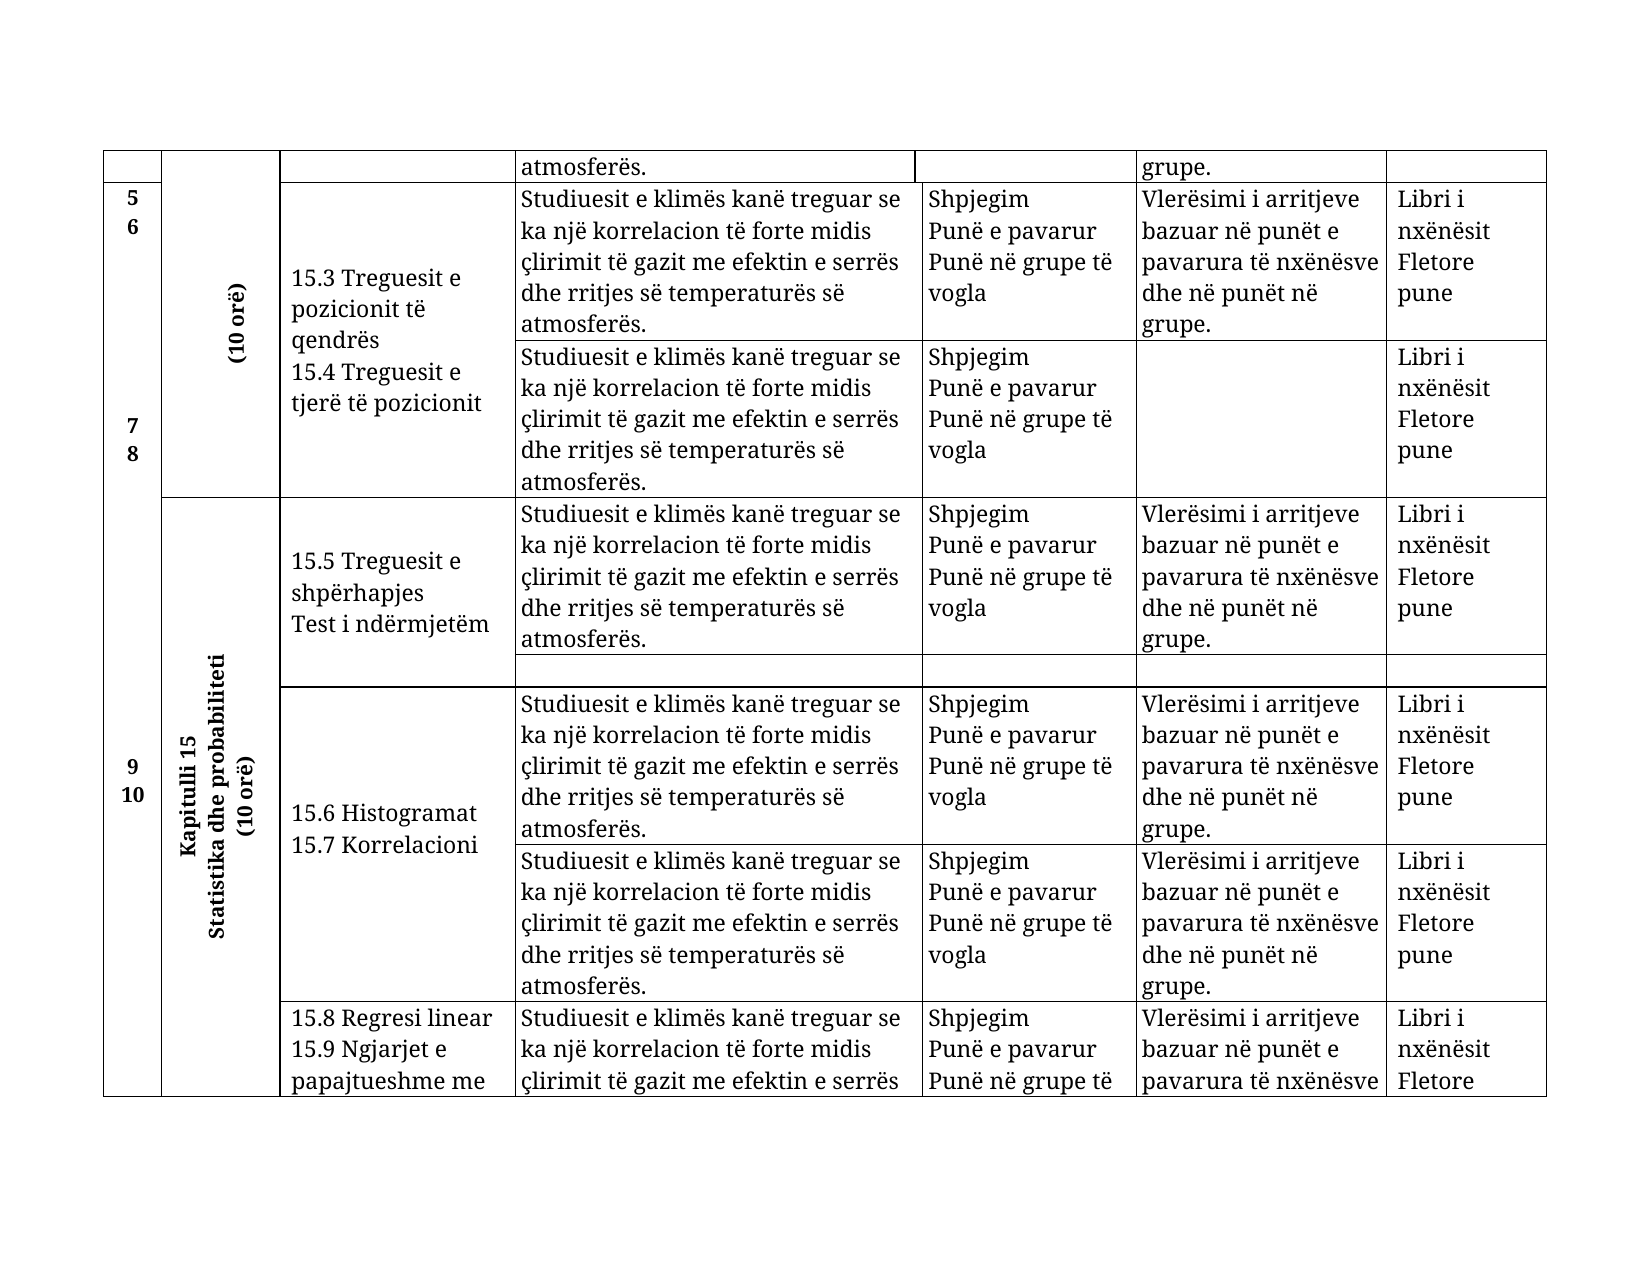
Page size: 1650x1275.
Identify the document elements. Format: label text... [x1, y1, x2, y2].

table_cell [1137, 151, 1386, 182]
table_cell Shpjegim Punë e pavarur Punë në grupe të vogla [923, 688, 1136, 844]
table_cell Shpjegim Punë e pavarur Punë në grupe të vogla [923, 183, 1136, 339]
table_cell Libri i nxënësit Fletore pune [1387, 341, 1546, 497]
table_cell 15.6 Histogramat 15.7 Korrelacioni [281, 688, 515, 1001]
table_cell Libri i nxënësit Fletore pune [1387, 845, 1546, 1001]
table_cell [516, 655, 922, 686]
table_cell Vlerësimi i arritjeve bazuar në punët e pavarura të nxënësve dhe në punët në grupe. [1137, 498, 1386, 654]
table_cell [1137, 655, 1386, 686]
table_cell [1387, 1002, 1546, 1096]
table_cell Shpjegim Punë e pavarur Punë në grupe të vogla [923, 341, 1136, 497]
table_cell 5 6 7 8 9 10 [104, 183, 161, 1096]
table_cell [1387, 655, 1546, 686]
table_cell 15.5 Treguesit e shpërhapjes Test i ndërmjetëm [281, 498, 515, 686]
table_cell Vlerësimi i arritjeve bazuar në punët e pavarura të nxënësve dhe në punët në grupe. [1137, 845, 1386, 1001]
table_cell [281, 1002, 515, 1096]
table_cell 15.3 Treguesit e pozicionit të qendrës 15.4 Treguesit e tjerë të pozicionit [281, 183, 515, 497]
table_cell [923, 1002, 1136, 1096]
table_cell Shpjegim Punë e pavarur Punë në grupe të vogla [923, 498, 1136, 654]
table_cell Libri i nxënësit Fletore pune [1387, 498, 1546, 654]
table_cell Kapitulli 15 Statistika dhe probabiliteti (10 orë) [162, 498, 279, 1096]
table_cell Shpjegim Punë e pavarur Punë në grupe të vogla [923, 845, 1136, 1001]
table_cell [923, 655, 1136, 686]
table_cell Vlerësimi i arritjeve bazuar në punët e pavarura të nxënësve dhe në punët në grupe. [1137, 688, 1386, 844]
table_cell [1387, 151, 1546, 182]
table_cell [1137, 341, 1386, 497]
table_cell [516, 151, 914, 182]
table_cell Libri i nxënësit Fletore pune [1387, 688, 1546, 844]
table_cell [1137, 1002, 1386, 1096]
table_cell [516, 1002, 922, 1096]
table_cell Vlerësimi i arritjeve bazuar në punët e pavarura të nxënësve dhe në punët në grupe. [1137, 183, 1386, 339]
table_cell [916, 151, 1136, 182]
table_cell Libri i nxënësit Fletore pune [1387, 183, 1546, 339]
